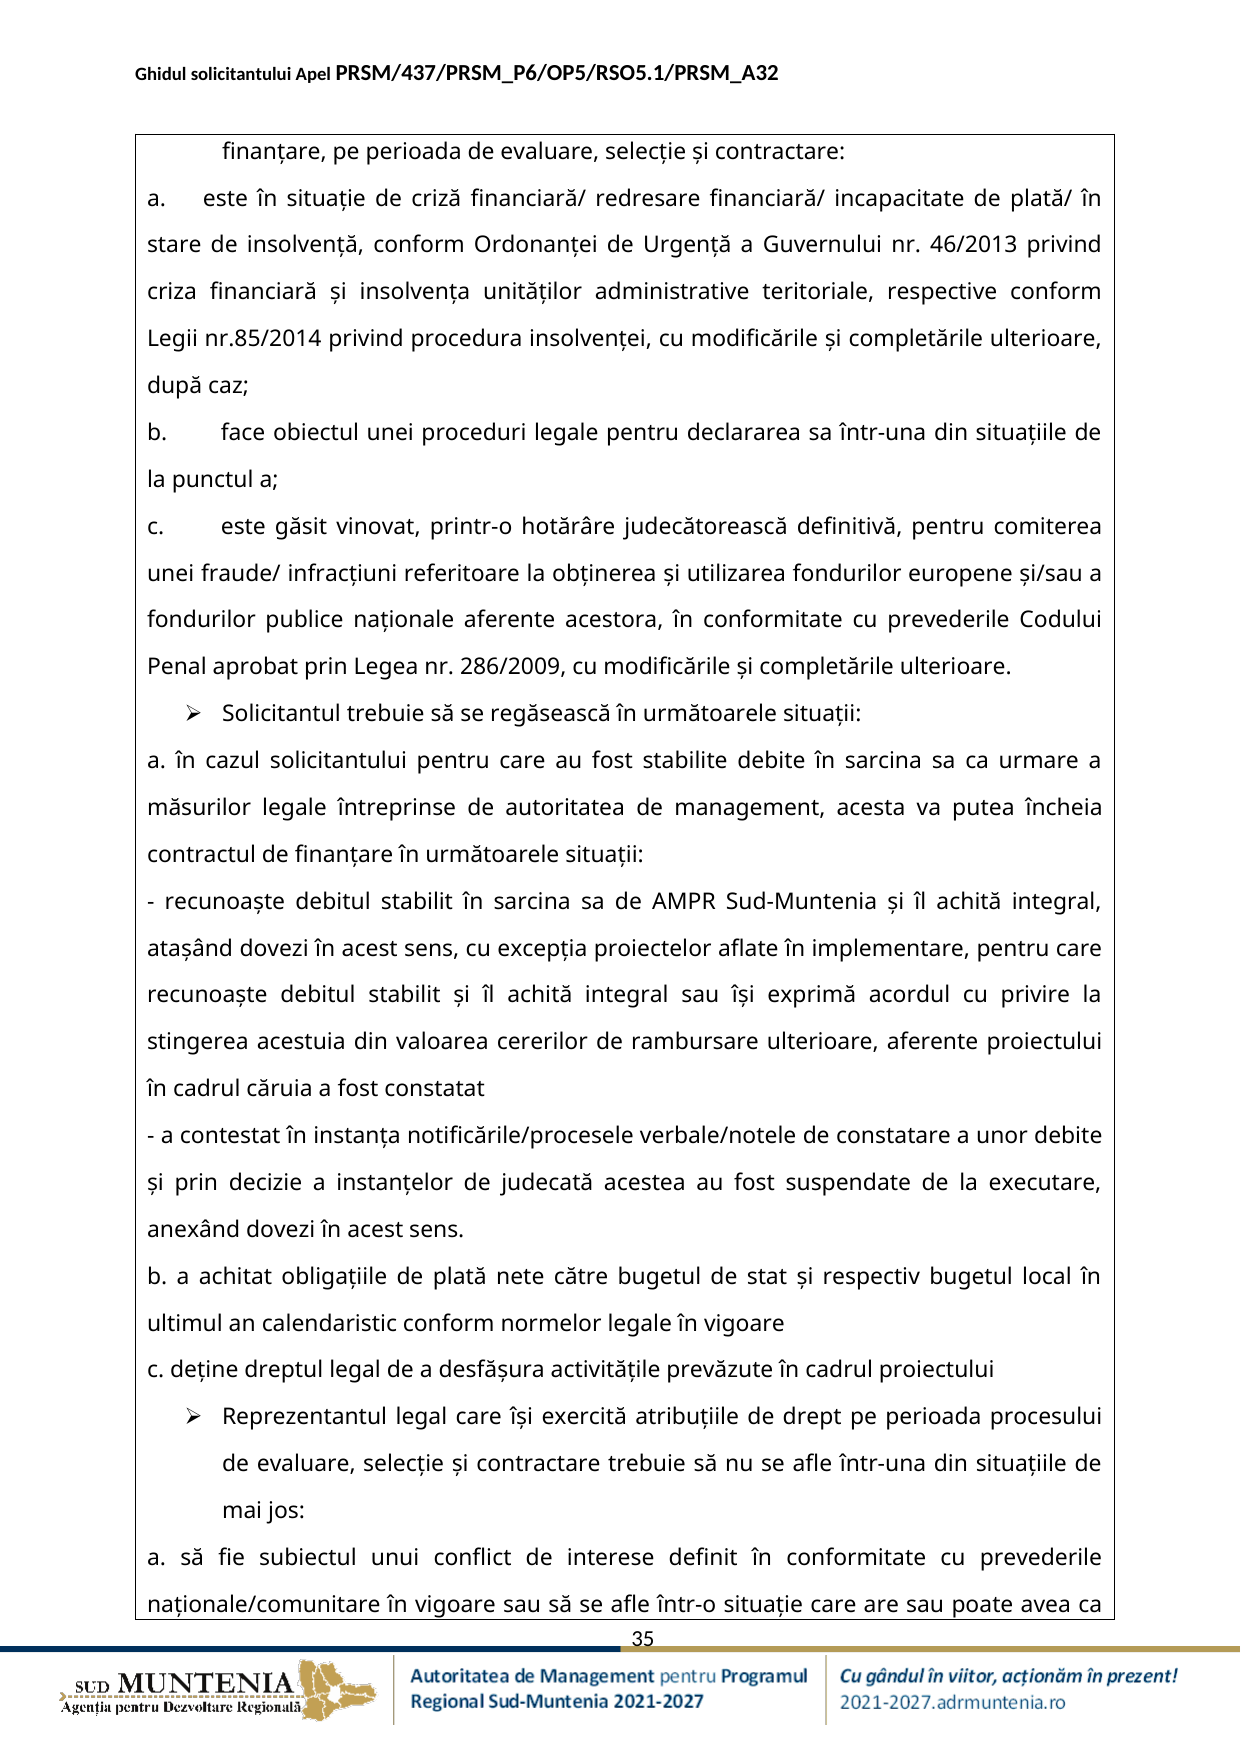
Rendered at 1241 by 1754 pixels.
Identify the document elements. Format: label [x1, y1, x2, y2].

picture [0, 1646, 1241, 1726]
table_header [136, 135, 1114, 1619]
